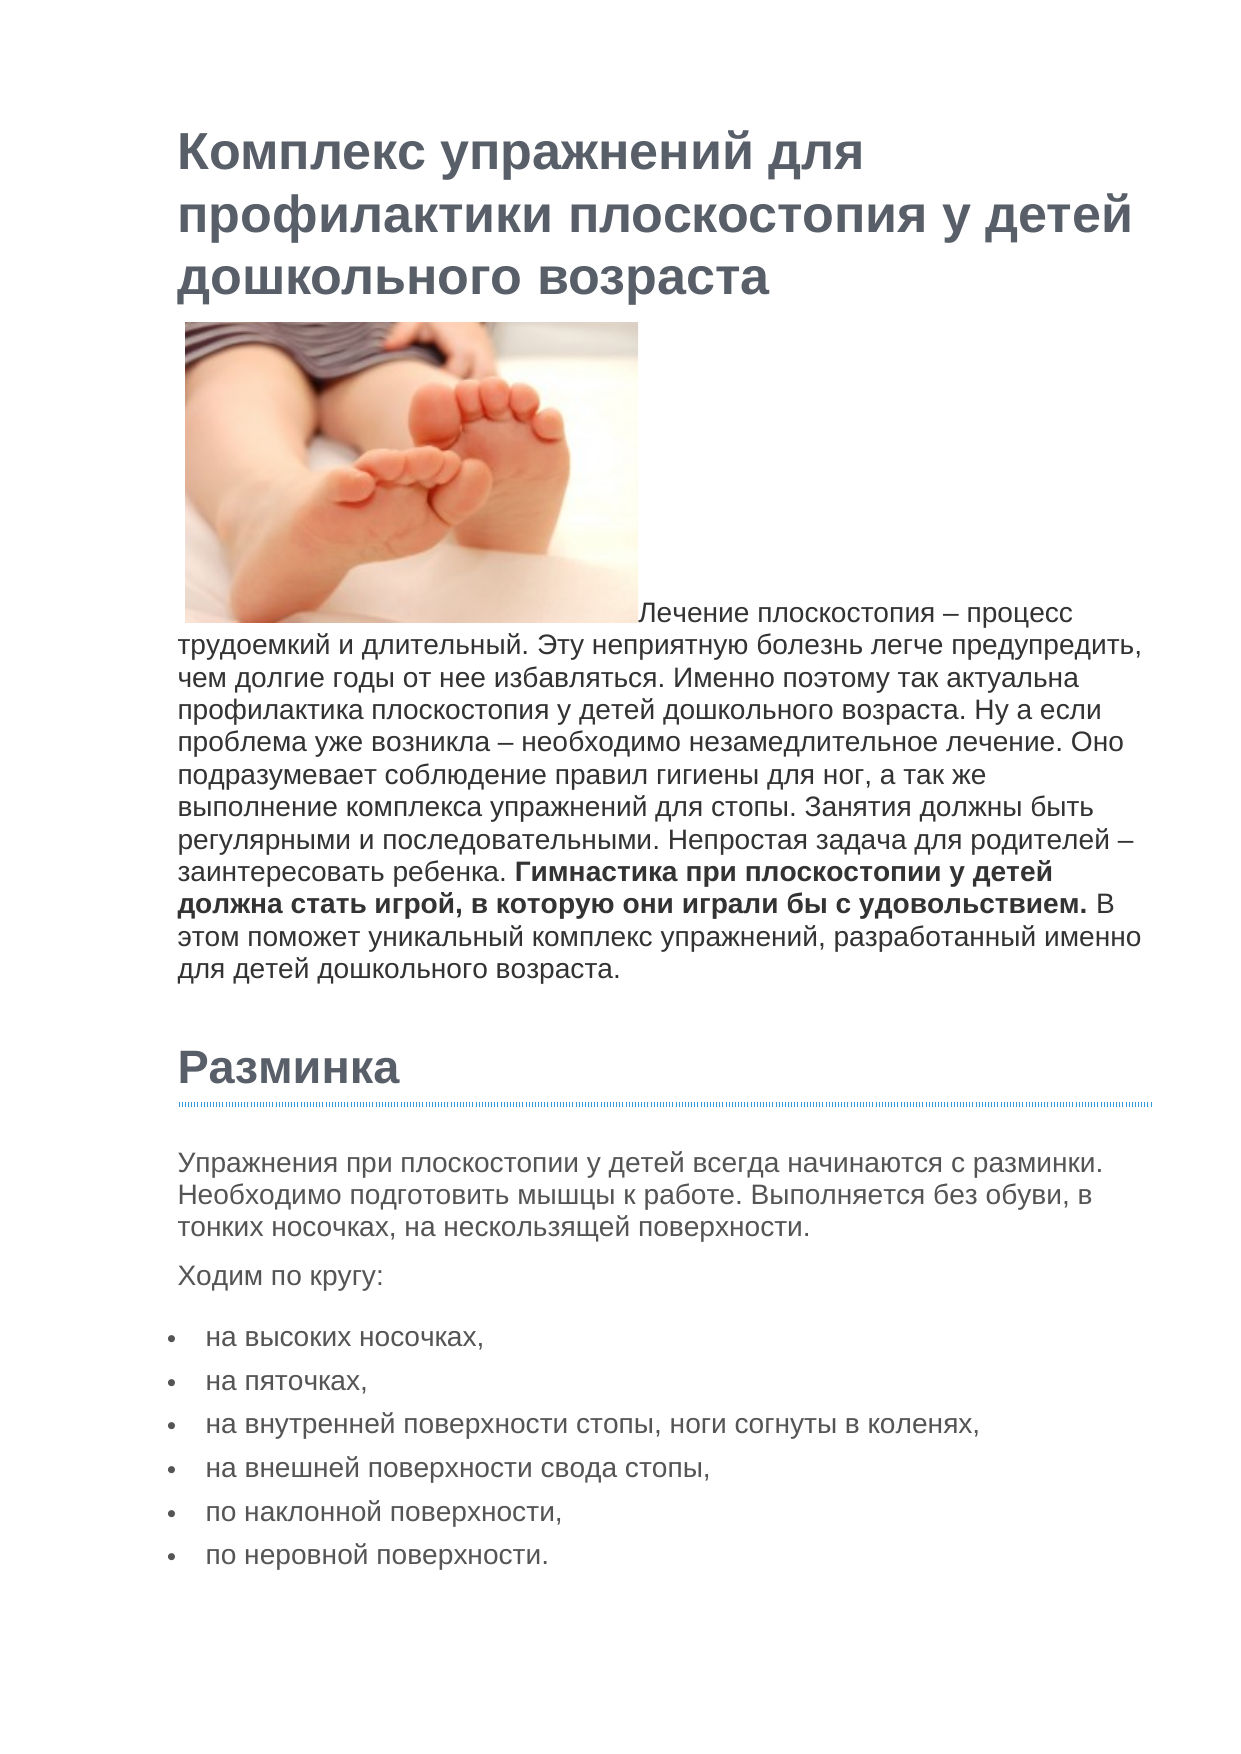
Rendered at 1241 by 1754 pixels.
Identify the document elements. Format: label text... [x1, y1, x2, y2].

text Упражнения при плоскостопии у детей всегда начинаются с разминки. Необходимо подготовить мышцы к работе. Выполняется без обуви, в тонких носочках, на нескользящей поверхности. [177, 1146, 1152, 1243]
list на внешней поверхности свода стопы, [168, 1451, 1152, 1483]
text Разминка [177, 1033, 1152, 1107]
list по неровной поверхности. [168, 1538, 1152, 1571]
picture [185, 322, 639, 623]
list по наклонной поверхности, [168, 1494, 1152, 1527]
list на высоких носочках, [168, 1320, 1152, 1352]
text Ходим по кругу: [177, 1258, 1152, 1291]
list на внутренней поверхности стопы, ноги согнуты в коленях, [168, 1407, 1152, 1440]
list на пяточках, [168, 1364, 1152, 1396]
text Лечение плоскостопия – процесс трудоемкий и длительный. Эту неприятную болезнь легче предупредить, чем долгие годы от нее избавляться. Именно поэтому так актуальна профилактика плоскостопия у детей дошкольного возраста. Ну а если проблема уже возникла – необходимо незамедлительное лечение. Оно подразумевает соблюдение правил гигиены для ног, а так же выполнение комплекса упражнений для стопы. Занятия должны быть регулярными и последовательными. Непростая задача для родителей – заинтересовать ребенка. Гимнастика при плоскостопии у детей должна стать игрой, в которую они играли бы с удовольствием. В этом поможет уникальный комплекс упражнений, разработанный именно для детей дошкольного возраста. [177, 322, 1152, 984]
text Комплекс упражнений для профилактики плоскостопия у детей дошкольного возраста [177, 118, 1152, 306]
